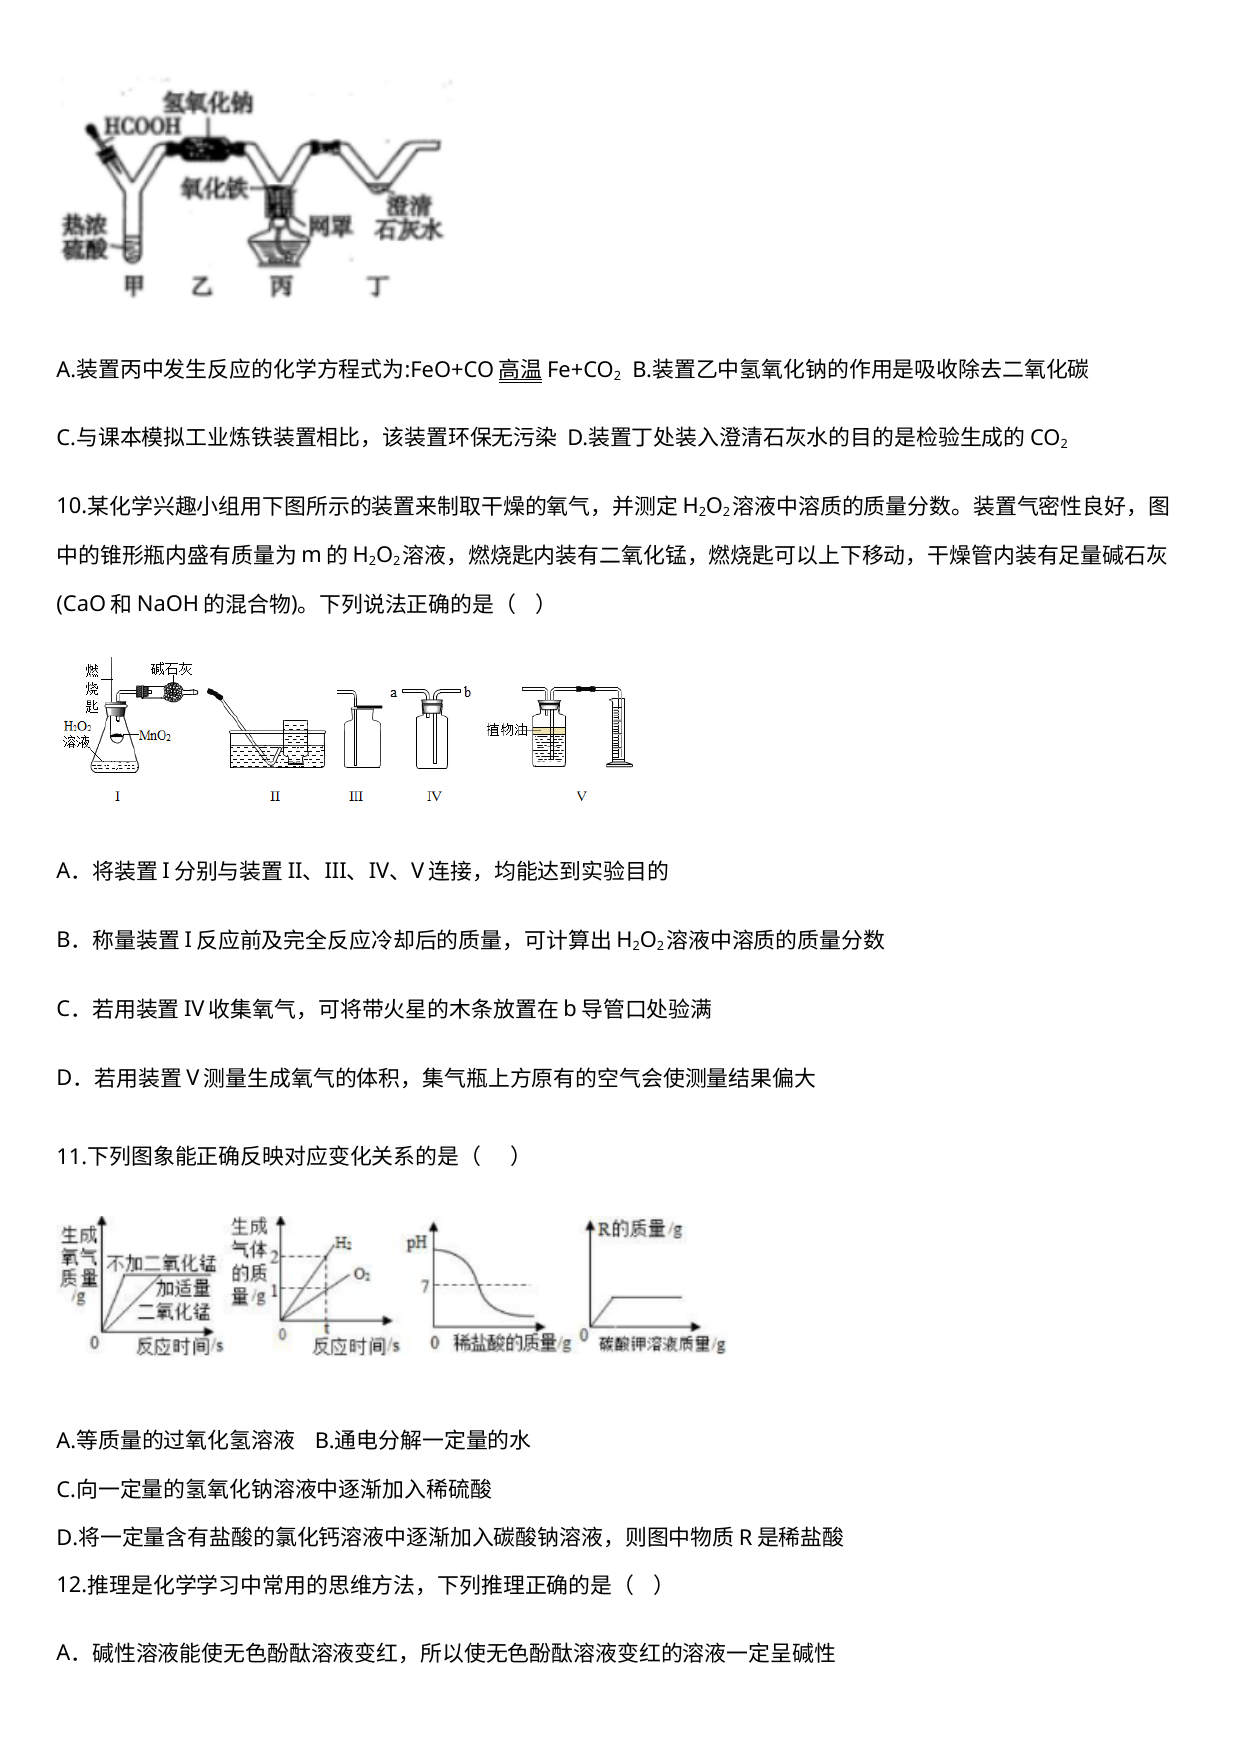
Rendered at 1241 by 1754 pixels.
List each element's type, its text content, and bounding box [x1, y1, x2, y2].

text 11.下列图象能正确反映对应变化关系的是（ ） [56, 1138, 1173, 1171]
text A．碱性溶液能使无色酚酞溶液变红，所以使无色酚酞溶液变红的溶液一定呈碱性 [56, 1636, 1173, 1668]
text 12.推理是化学学习中常用的思维方法，下列推理正确的是（ ） [56, 1568, 1173, 1600]
picture [56, 1216, 729, 1357]
text C．若用装置IV收集氧气，可将带火星的木条放置在b导管口处验满 [56, 992, 1173, 1024]
text 10.某化学兴趣小组用下图所示的装置来制取干燥的氧气，并测定H2O2溶液中溶质的质量分数。装置气密性良好，图中的锥形瓶内盛有质量为m的H2O2溶液，燃烧匙内装有二氧化锰，燃烧匙可以上下移动，干燥管内装有足量碱石灰(CaO和NaOH的混合物)。下列说法正确的是（ ） [56, 489, 1173, 619]
text A.等质量的过氧化氢溶液 B.通电分解一定量的水 [56, 1423, 1173, 1455]
text A．将装置I分别与装置II、III、IV、V连接，均能达到实验目的 [56, 853, 1173, 886]
picture [62, 655, 636, 807]
text A.装置丙中发生反应的化学方程式为:FeO+CO高温 Fe+CO2 B.装置乙中氢氧化钠的作用是吸收除去二氧化碳 [56, 352, 1173, 383]
text D.将一定量含有盐酸的氯化钙溶液中逐渐加入碳酸钠溶液，则图中物质R是稀盐酸 [56, 1519, 1173, 1552]
text D．若用装置V测量生成氧气的体积，集气瓶上方原有的空气会使测量结果偏大 [56, 1061, 1173, 1093]
text C.向一定量的氢氧化钠溶液中逐渐加入稀硫酸 [56, 1471, 1173, 1504]
text C.与课本模拟工业炼铁装置相比，该装置环保无污染 D.装置丁处装入澄清石灰水的目的是检验生成的CO2 [56, 420, 1173, 452]
picture [56, 70, 460, 318]
text B．称量装置I反应前及完全反应冷却后的质量，可计算出H2O2溶液中溶质的质量分数 [56, 923, 1173, 955]
